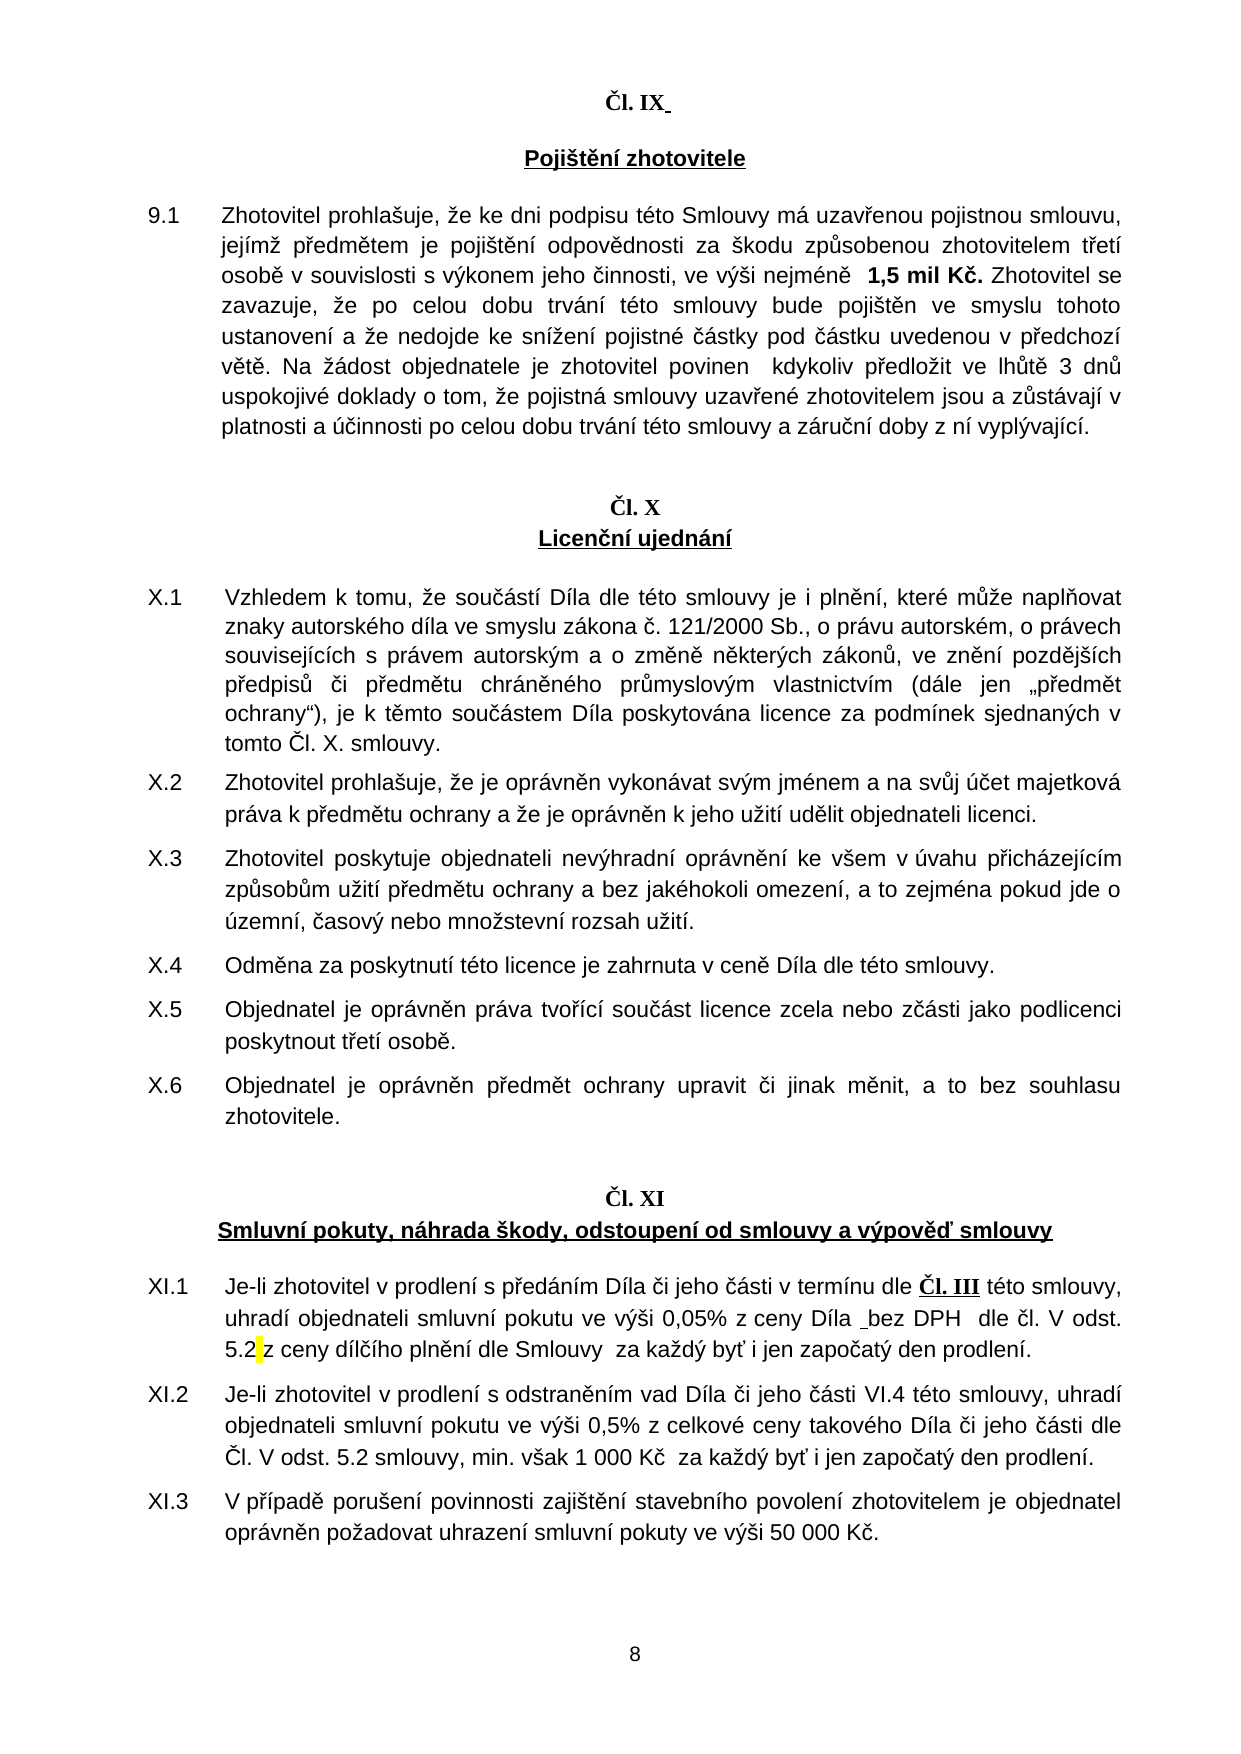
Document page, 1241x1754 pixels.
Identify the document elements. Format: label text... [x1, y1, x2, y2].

list Zhotovitel prohlašuje, že je oprávněn vykonávat svým jménem a na svůj účet majetková práva k předmětu ochrany a že je oprávněn k jeho užití udělit objednateli licenci. [148, 769, 1122, 827]
list Objednatel je oprávněn předmět ochrany upravit či jinak měnit, a to bez souhlasu zhotovitele. [148, 1072, 1122, 1130]
list V případě porušení povinnosti zajištění stavebního povolení zhotovitelem je objednatel oprávněn požadovat uhrazení smluvní pokuty ve výši 50 000 Kč. [148, 1488, 1122, 1546]
list Zhotovitel poskytuje objednateli nevýhradní oprávnění ke všem v úvahu přicházejícím způsobům užití předmětu ochrany a bez jakéhokoli omezení, a to zejména pokud jde o územní, časový nebo množstevní rozsah užití. [148, 845, 1122, 934]
list Je-li zhotovitel v prodlení s odstraněním vad Díla či jeho části i jeho části . ně možná, vhodné upravit dle ceny o dílo, např. 0,05 v termínu dle odst. 6.4 této smlouvy, uhradí objednateli smluvní pokutu ve výši 0,5% z celkové ceny takového Díla či jeho části dle Čl. V odst. 5.2 smlouvy, min. však 1 000 Kč za každý byť i jen započatý den prodlení. [148, 1381, 1122, 1470]
text 9.1 Zhotovitel prohlašuje, že ke dni podpisu této Smlouvy má uzavřenou pojistnou smlouvu, jejímž předmětem je pojištění odpovědnosti za škodu způsobenou zhotovitelem třetí osobě v souvislosti s výkonem jeho činnosti, ve výši nejméně 1,5 mil Kč. Zhotovitel se zavazuje, že po celou dobu trvání této smlouvy bude pojištěn ve smyslu tohoto ustanovení a že nedojde ke snížení pojistné částky pod částku uvedenou v předchozí větě. Na žádost objednatele je zhotovitel povinen kdykoliv předložit ve lhůtě 3 dnů uspokojivé doklady o tom, že pojistná smlouvy uzavřené zhotovitelem jsou a zůstávají v platnosti a účinnosti po celou dobu trvání této smlouvy a záruční doby z ní vyplývající. [148, 202, 1122, 440]
list Odměna za poskytnutí této licence je zahrnuta v ceně Díla dle této smlouvy. [148, 952, 1122, 978]
list Vzhledem k tomu, že součástí Díla dle této smlouvy je i plnění, které může naplňovat znaky autorského díla ve smyslu zákona č. 121/2000 Sb., o právu autorském, o právech souvisejících s právem autorským a o změně některých zákonů, ve znění pozdějších předpisů či předmětu chráněného průmyslovým vlastnictvím (dále jen „předmět ochrany“), je k těmto součástem Díla poskytována licence za podmínek sjednaných v tomto Čl. X. smlouvy. [148, 582, 1122, 757]
text Licenční ujednání [148, 493, 1122, 552]
list Je-li zhotovitel v prodlení s předáním Díla či jeho části v termínu dle Čl. III této smlouvy, uhradí objednateli smluvní pokutu ve výši 0,05% z ceny Díla bez DPH dle čl. V odst. 5.2 z ceny dílčího plnění dle Smlouvy za každý byť i jen započatý den prodlení. [148, 1273, 1122, 1363]
text Smluvní pokuty, náhrada škody, odstoupení od smlouvy a výpověď smlouvy [148, 1185, 1122, 1243]
list Objednatel je oprávněn práva tvořící součást licence zcela nebo zčásti jako podlicenci poskytnout třetí osobě. [148, 996, 1122, 1054]
list Pojištění zhotovitele [148, 145, 1122, 172]
